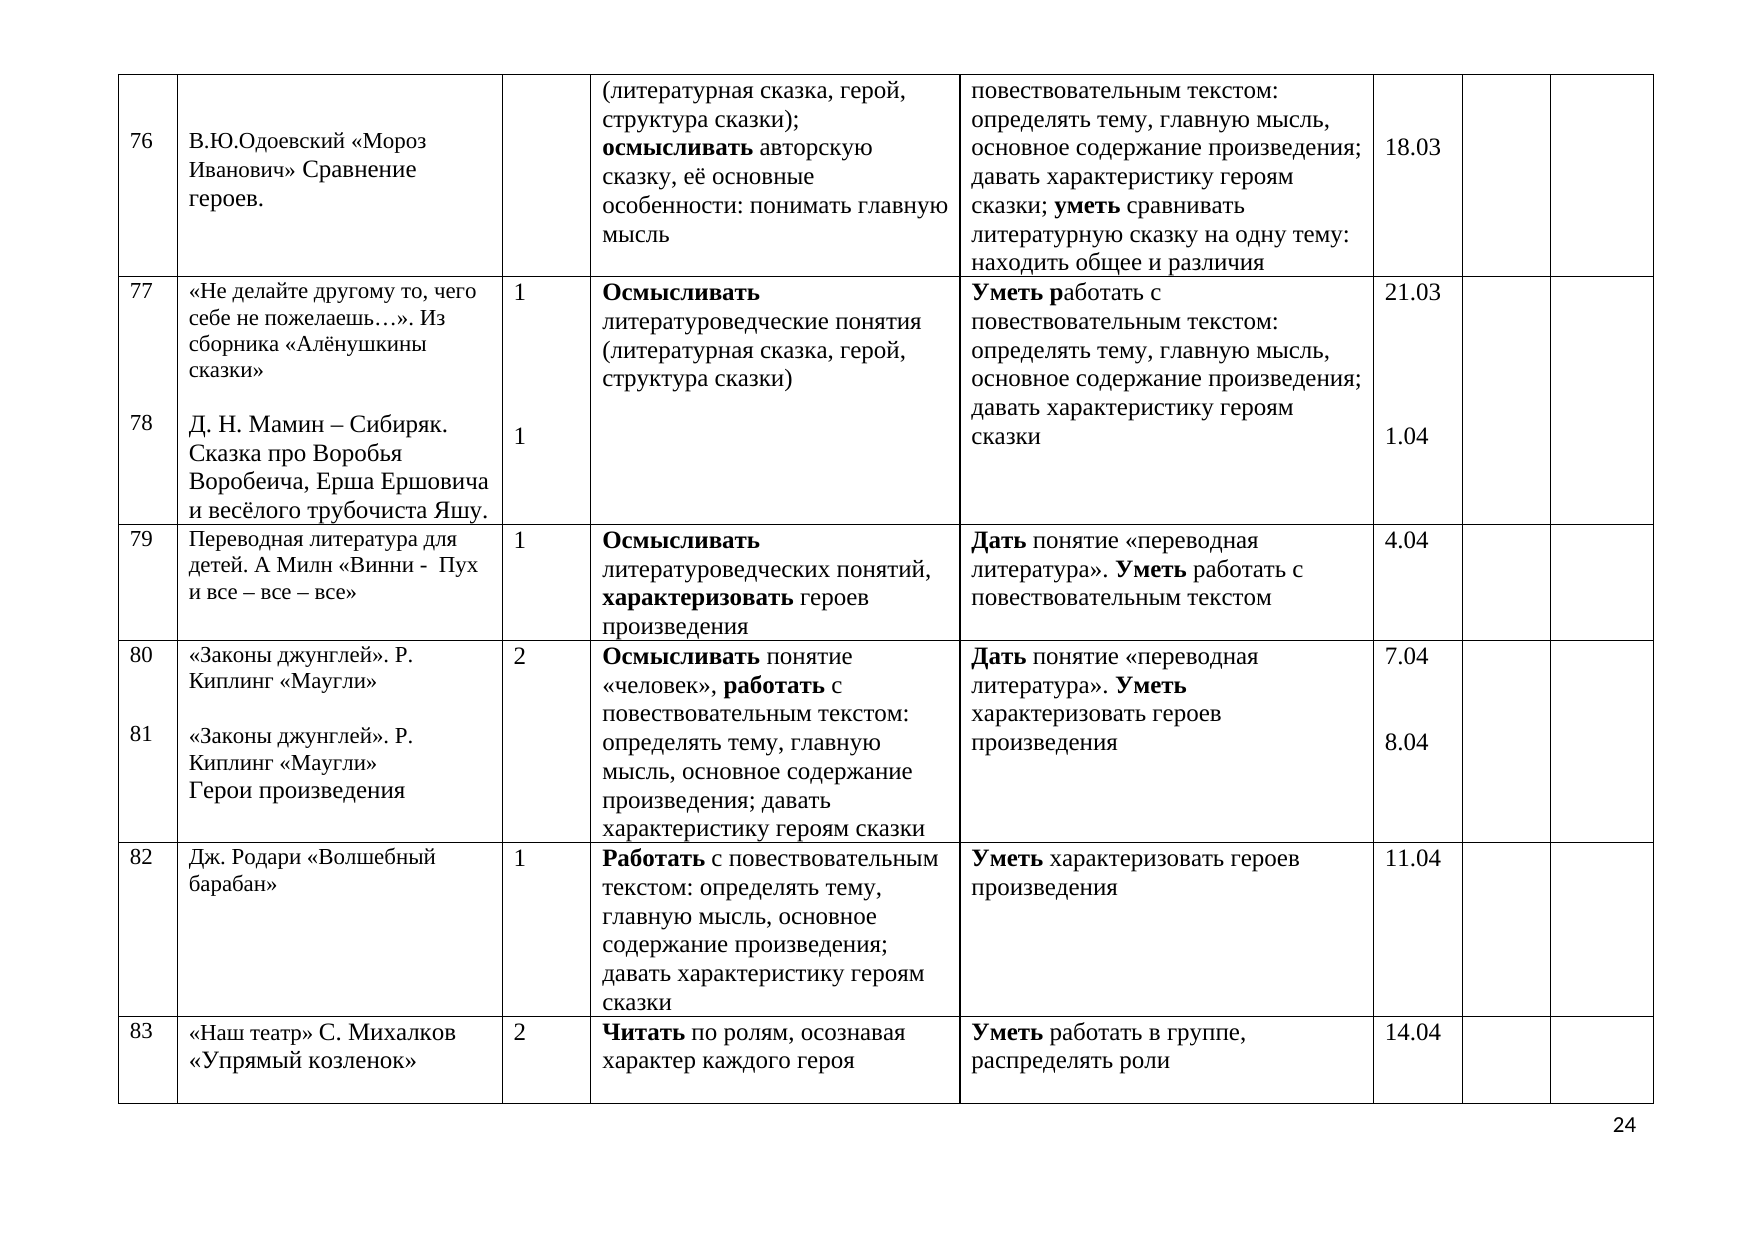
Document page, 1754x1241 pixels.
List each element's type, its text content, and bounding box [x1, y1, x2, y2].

table_cell Переводная литература для детей. А Милн «Винни - Пух и все – все – все» [178, 525, 502, 640]
table_cell Дать понятие «переводная литература». Уметь характеризовать героев произведения [961, 641, 1373, 842]
table_cell «Не делайте другому то, чего себе не пожелаешь…». Из сборника «Алёнушкины сказки» Д. Н. Мамин – Сибиряк. Сказка про Воробья Воробеича, Ерша Ершовича и весёлого трубочиста Яшу. [178, 277, 502, 524]
table_cell [1463, 1017, 1550, 1103]
table_cell 11.04 [1374, 843, 1462, 1016]
table_cell 7.04 8.04 [1374, 641, 1462, 842]
table_cell Работать с повествовательным текстом: определять тему, главную мысль, основное содержание произведения; давать характеристику героям сказки [591, 843, 959, 1016]
table_cell 1 [503, 525, 590, 640]
table_cell 2 [503, 75, 590, 276]
table_cell [1463, 277, 1550, 524]
table_cell 75 76 [119, 75, 177, 276]
table_cell Осмысливать литературоведческие понятия (литературная сказка, герой, структура сказки) [591, 277, 959, 524]
table_cell [1463, 641, 1550, 842]
table_cell [1551, 525, 1653, 640]
table_cell 79 [119, 525, 177, 640]
table_cell Осмысливать понятие «человек», работать с повествовательным текстом: определять тему, главную мысль, основное содержание произведения; давать характеристику героям сказки [591, 641, 959, 842]
table_cell 2 [503, 1017, 590, 1103]
table_cell 80 81 [119, 641, 177, 842]
table_cell 82 [119, 843, 177, 1016]
table_cell [1551, 1017, 1653, 1103]
table_cell 77 78 [119, 277, 177, 524]
table_cell Дж. Родари «Волшебный барабан» [178, 843, 502, 1016]
table_cell 4.04 [1374, 525, 1462, 640]
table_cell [591, 1017, 959, 1103]
table_cell 21.03 1.04 [1374, 277, 1462, 524]
table_cell Дать понятие «переводная литература». Уметь работать с повествовательным текстом [961, 525, 1373, 640]
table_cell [961, 1017, 1373, 1103]
table_cell 17.03 18.03 [1374, 75, 1462, 276]
table_cell Уметь работать с повествовательным текстом: определять тему, главную мысль, основное содержание произведения; давать характеристику героям сказки [961, 277, 1373, 524]
table_cell «Законы джунглей». Р. Киплинг «Маугли» «Законы джунглей». Р. Киплинг «Маугли» Герои произведения [178, 641, 502, 842]
table_cell [1551, 75, 1653, 276]
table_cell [178, 75, 502, 276]
table_cell 83 84 [119, 1017, 177, 1103]
table_cell Осмысливать литературоведческих понятий, характеризовать героев произведения [591, 525, 959, 640]
table_cell 1 1 [503, 277, 590, 524]
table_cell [591, 75, 959, 276]
table_cell [1463, 843, 1550, 1016]
table_cell [1551, 277, 1653, 524]
table_cell Уметь характеризовать героев произведения [961, 843, 1373, 1016]
table_cell 1 [503, 843, 590, 1016]
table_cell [961, 75, 1373, 276]
table_cell [1551, 641, 1653, 842]
table_cell 2 [503, 641, 590, 842]
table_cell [178, 1017, 502, 1103]
table_cell 14.04 15.04 [1374, 1017, 1462, 1103]
table_cell [1551, 843, 1653, 1016]
table_cell [1463, 75, 1550, 276]
table_cell [1463, 525, 1550, 640]
